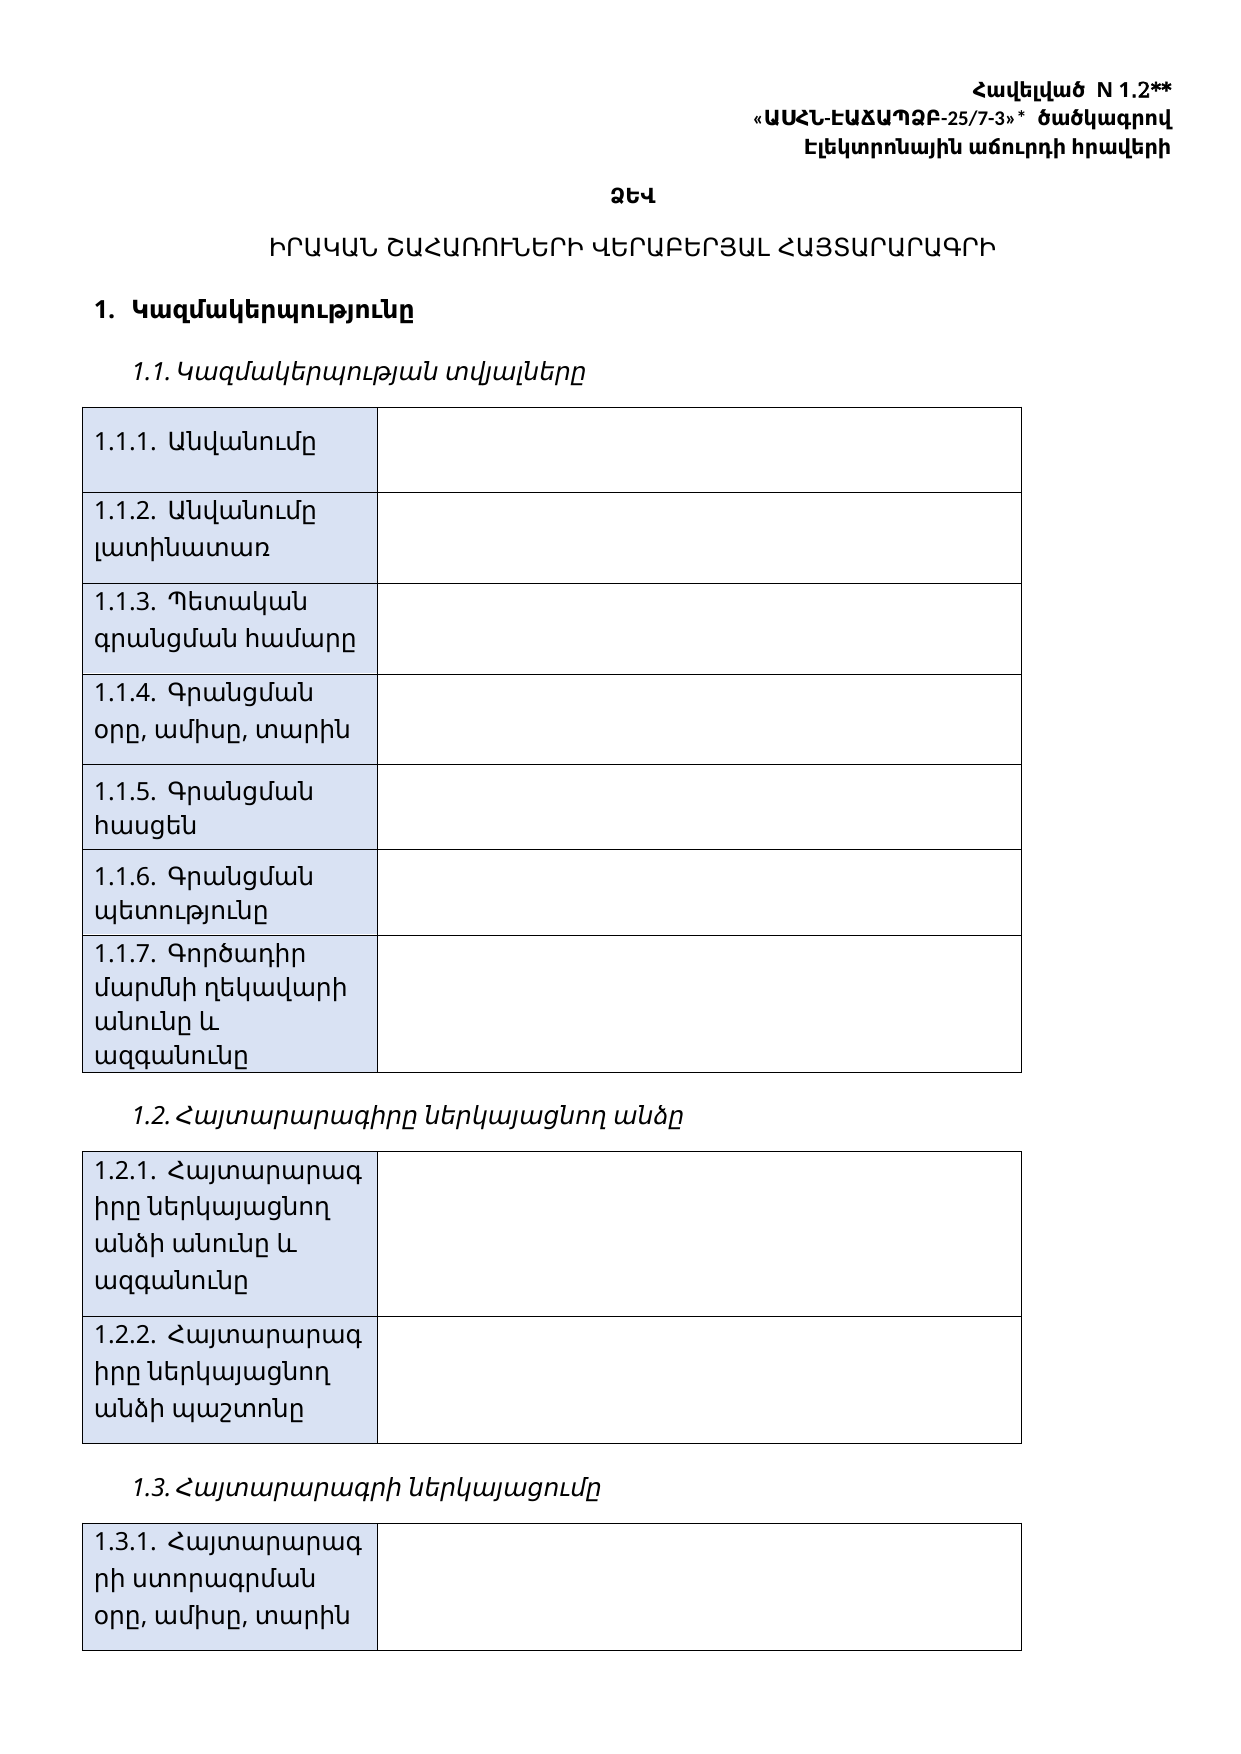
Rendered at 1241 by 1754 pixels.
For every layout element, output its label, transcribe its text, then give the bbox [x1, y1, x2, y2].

table_cell Գրանցման պետությունը [83, 850, 377, 934]
text Էլեկտրոնային աճուրդի հրավերի [94, 132, 1171, 160]
table_cell Գործադիր մարմնի ղեկավարի անունը և ազգանունը [83, 936, 377, 1072]
table_header Հայտարարագրի ստորագրման օրը, ամիսը, տարին [83, 1524, 377, 1650]
table_header Անվանումը [83, 408, 377, 492]
text «ԱՍՀՆ-ԷԱՃԱՊՁԲ-25/7-3»* ծածկագրով [94, 103, 1171, 132]
table_cell [378, 1317, 1021, 1443]
table_header Հայտարարագիրը ներկայացնող անձի անունը և ազգանունը [83, 1152, 377, 1316]
list Հայտարարագրի ներկայացումը [131, 1469, 1171, 1503]
list Կազմակերպության տվյալները [131, 353, 1171, 387]
list Հայտարարագիրը ներկայացնող անձը [131, 1098, 1171, 1132]
table_cell Գրանցման հասցեն [83, 765, 377, 849]
table_cell Գրանցման օրը, ամիսը, տարին [83, 675, 377, 764]
table_cell [378, 493, 1021, 583]
table_cell [378, 850, 1021, 934]
table_cell Անվանումը լատինատառ [83, 493, 377, 583]
table_cell [378, 675, 1021, 764]
table_header [378, 1152, 1021, 1316]
table_cell [378, 584, 1021, 673]
table_header [378, 1524, 1021, 1650]
text ՁԵՎ [94, 184, 1171, 209]
table_cell [378, 765, 1021, 849]
table_cell Պետական գրանցման համարը [83, 584, 377, 673]
table_header [378, 408, 1021, 492]
list Կազմակերպությունը [94, 291, 1171, 326]
text Հավելված N 1․2** [94, 75, 1171, 103]
table_cell Հայտարարագիրը ներկայացնող անձի պաշտոնը [83, 1317, 377, 1443]
text ԻՐԱԿԱՆ ՇԱՀԱՌՈՒՆԵՐԻ ՎԵՐԱԲԵՐՅԱԼ ՀԱՅՏԱՐԱՐԱԳՐԻ [94, 233, 1171, 262]
table_cell [378, 936, 1021, 1072]
